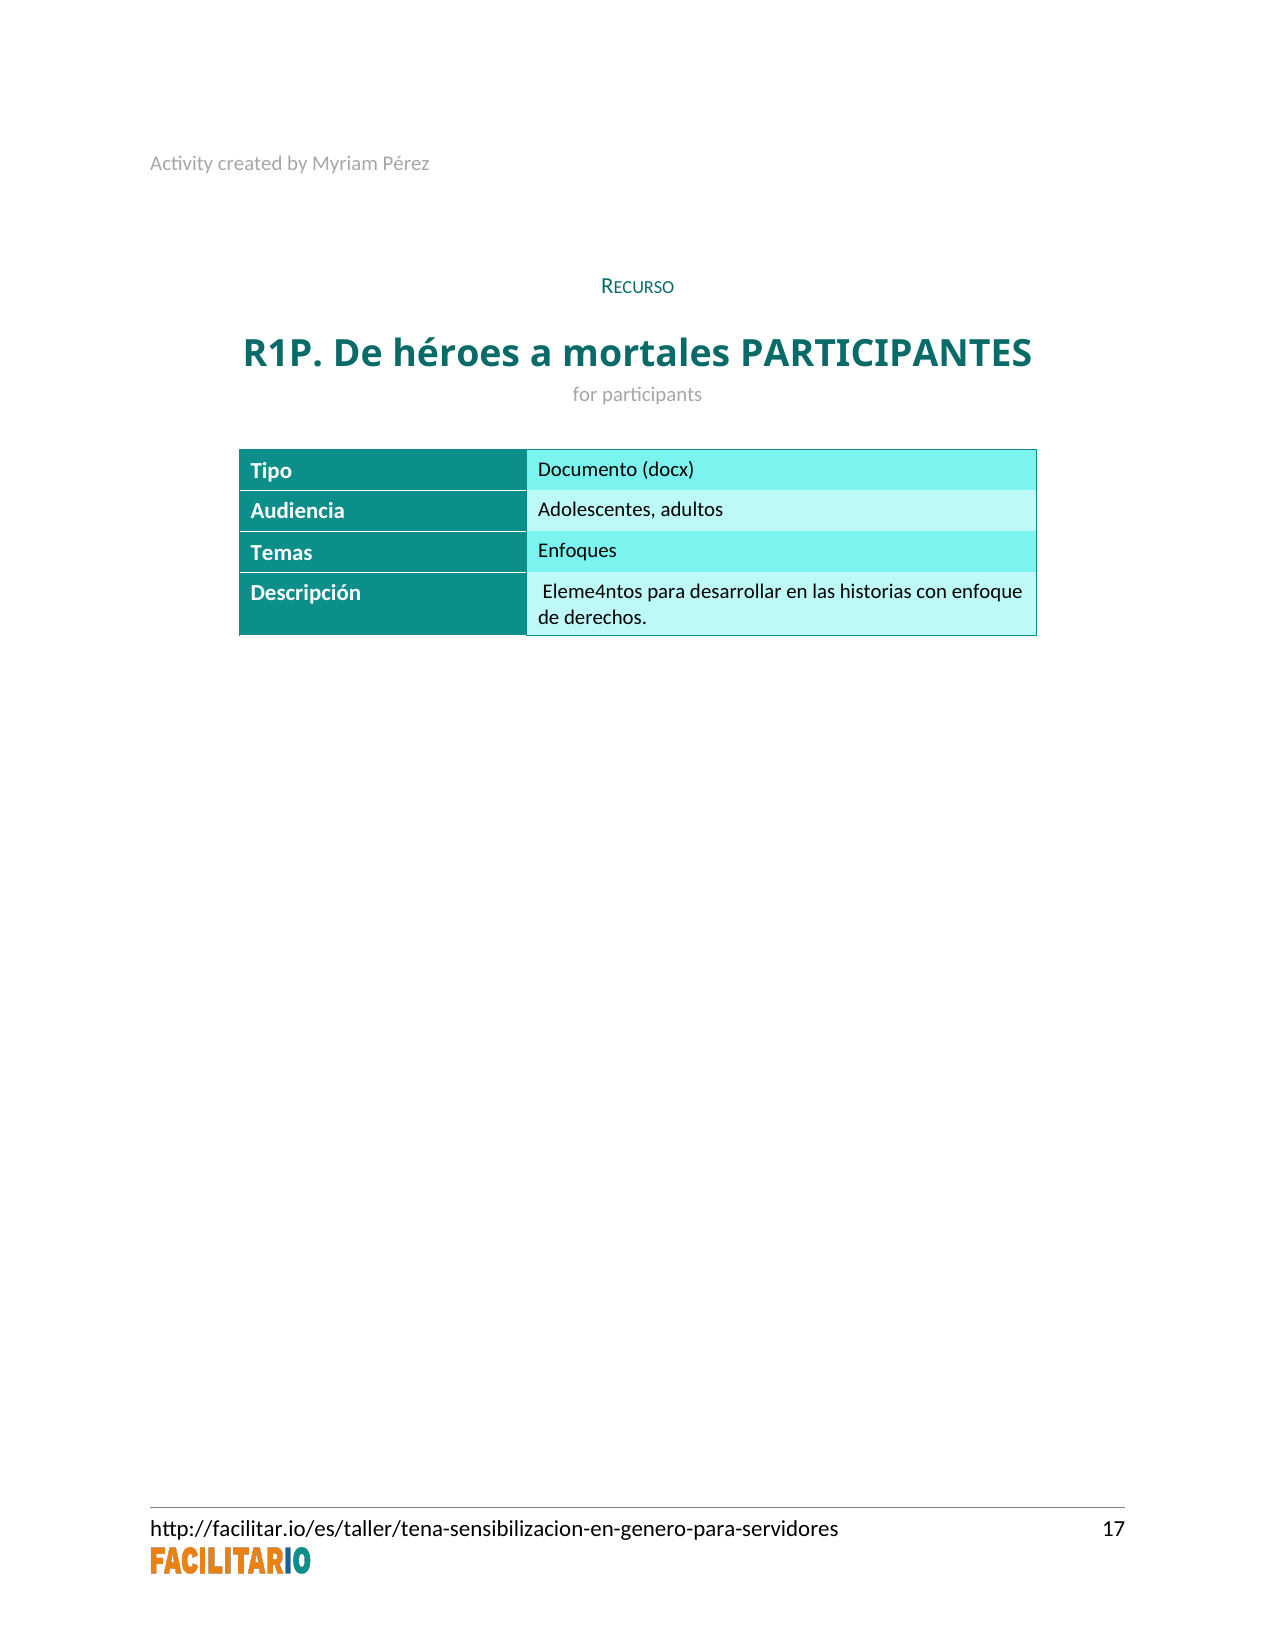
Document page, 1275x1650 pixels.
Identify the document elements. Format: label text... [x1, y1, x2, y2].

table_cell Adolescentes, adultos [527, 490, 1036, 531]
table_cell Descripción [240, 573, 526, 635]
table_cell Enfoques [527, 531, 1036, 572]
table_header Documento (docx) [527, 450, 1036, 490]
table_cell Temas [240, 532, 526, 572]
table_cell Eleme4ntos para desarrollar en las historias con enfoque de derechos. [527, 572, 1036, 635]
picture [145, 1544, 315, 1576]
text for participants [150, 381, 1125, 407]
text Activity created by Myriam Pérez [150, 150, 1125, 175]
table_header Tipo [240, 450, 526, 490]
subtitle R1P. De héroes a mortales PARTICIPANTES [150, 326, 1125, 377]
text Recurso [150, 271, 1125, 299]
table_cell Audiencia [240, 491, 526, 531]
